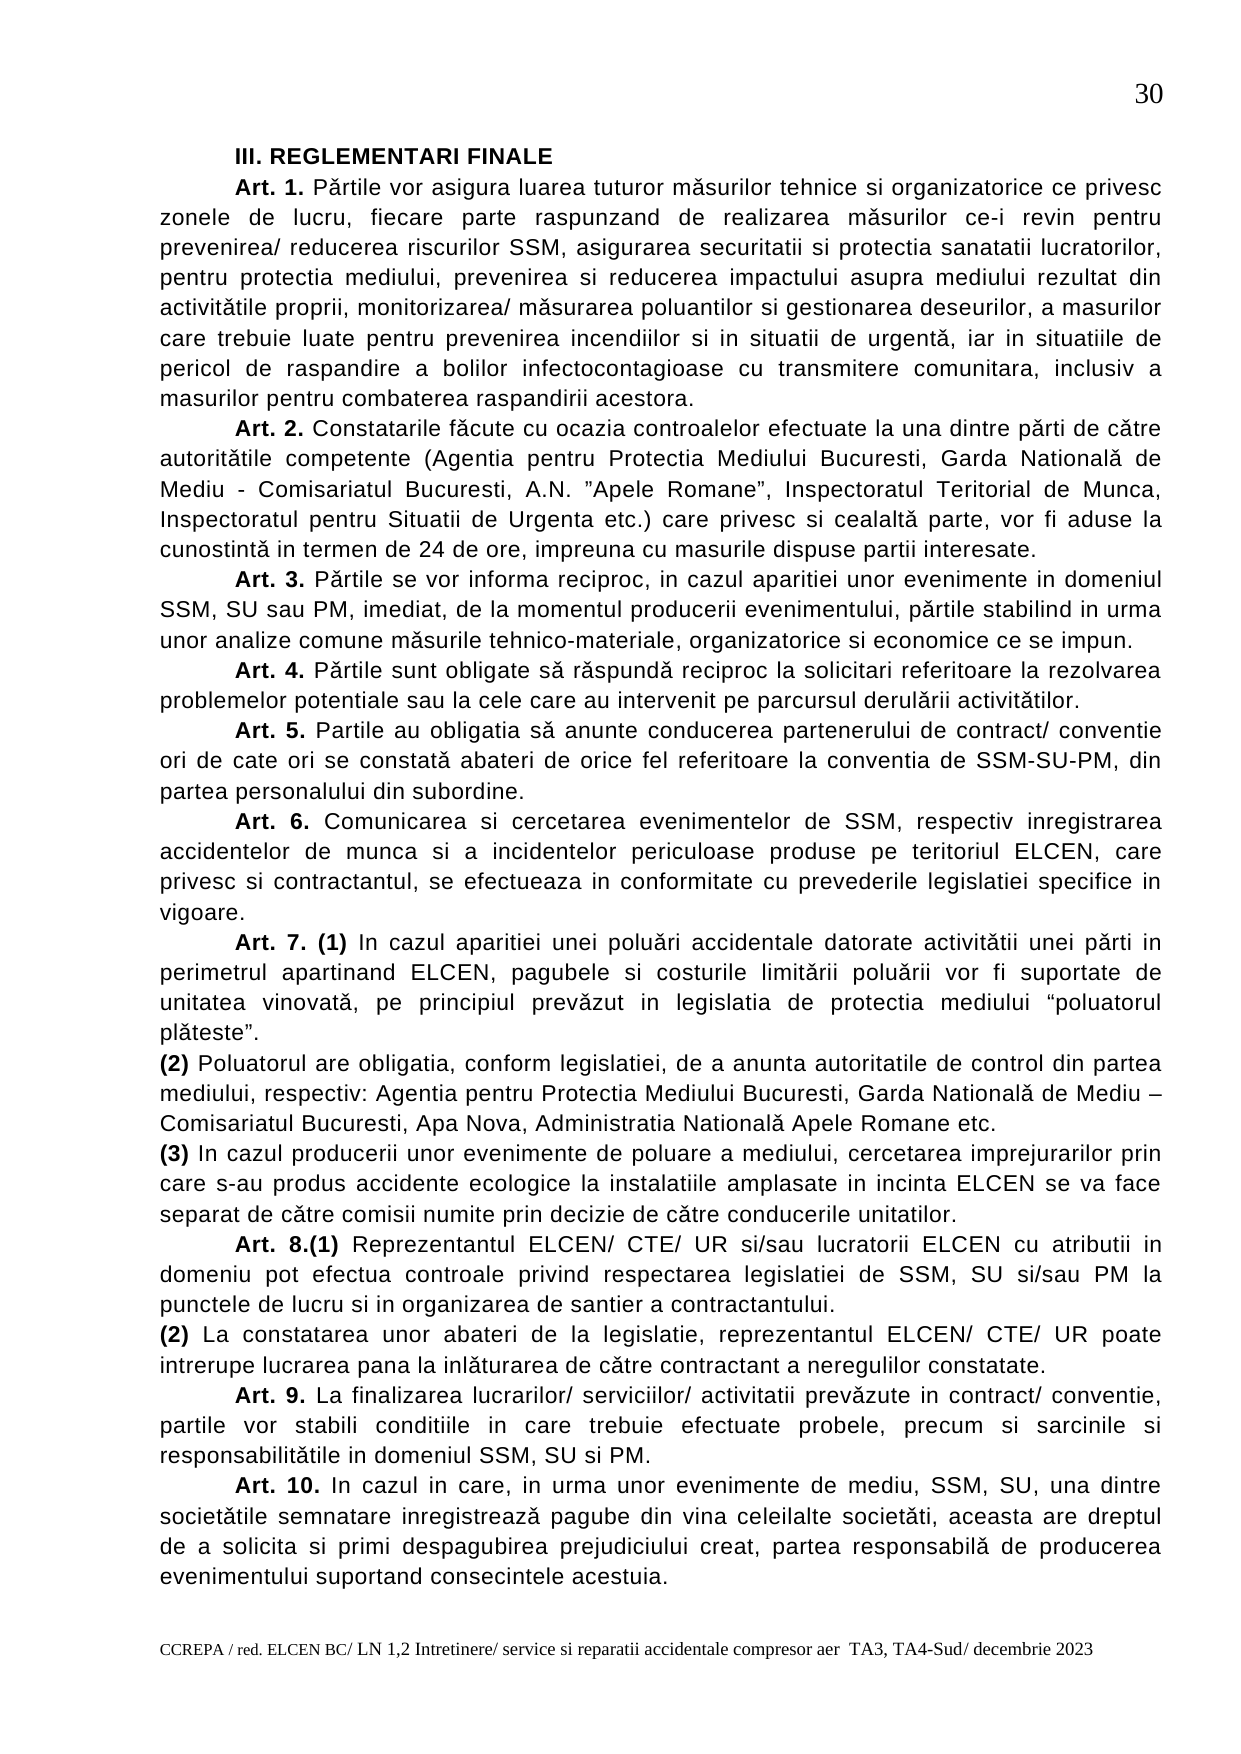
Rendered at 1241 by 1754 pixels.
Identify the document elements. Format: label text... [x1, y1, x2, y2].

text Art. 4. Pǎrtile sunt obligate sǎ rǎspundǎ reciproc la solicitari referitoare la rezolvarea problemelor potentiale sau la cele care au intervenit pe parcursul derulǎrii activitǎtilor. [159, 657, 1163, 713]
text Art. 3. Pǎrtile se vor informa reciproc, in cazul aparitiei unor evenimente in domeniul SSM, SU sau PM, imediat, de la momentul producerii evenimentului, pǎrtile stabilind in urma unor analize comune mǎsurile tehnico-materiale, organizatorice si economice ce se impun. [159, 566, 1163, 653]
text Art. 6. Comunicarea si cercetarea evenimentelor de SSM, respectiv inregistrarea accidentelor de munca si a incidentelor periculoase produse pe teritoriul ELCEN, care privesc si contractantul, se efectueaza in conformitate cu prevederile legislatiei specifice in vigoare. [159, 808, 1163, 925]
text Art. 5. Partile au obligatia sǎ anunte conducerea partenerului de contract/ conventie ori de cate ori se constatǎ abateri de orice fel referitoare la conventia de SSM-SU-PM, din partea personalului din subordine. [159, 717, 1163, 804]
text Art. 8.(1) Reprezentantul ELCEN/ CTE/ UR si/sau lucratorii ELCEN cu atributii in domeniu pot efectua controale privind respectarea legislatiei de SSM, SU si/sau PM la punctele de lucru si in organizarea de santier a contractantului. [159, 1231, 1163, 1317]
text Art. 1. Pǎrtile vor asigura luarea tuturor mǎsurilor tehnice si organizatorice ce privesc zonele de lucru, fiecare parte raspunzand de realizarea mǎsurilor ce-i revin pentru prevenirea/ reducerea riscurilor SSM, asigurarea securitatii si protectia sanatatii lucratorilor, pentru protectia mediului, prevenirea si reducerea impactului asupra mediului rezultat din activitǎtile proprii, monitorizarea/ mǎsurarea poluantilor si gestionarea deseurilor, a masurilor care trebuie luate pentru prevenirea incendiilor si in situatii de urgentǎ, iar in situatiile de pericol de raspandire a bolilor infectocontagioase cu transmitere comunitara, inclusiv a masurilor pentru combaterea raspandirii acestora. [159, 173, 1163, 411]
text (3) In cazul producerii unor evenimente de poluare a mediului, cercetarea imprejurarilor prin care s-au produs accidente ecologice la instalatiile amplasate in incinta ELCEN se va face separat de cǎtre comisii numite prin decizie de cǎtre conducerile unitatilor. [159, 1140, 1163, 1227]
text Art. 10. In cazul in care, in urma unor evenimente de mediu, SSM, SU, una dintre societǎtile semnatare inregistreazǎ pagube din vina celeilalte societǎti, aceasta are dreptul de a solicita si primi despagubirea prejudiciului creat, partea responsabilǎ de producerea evenimentului suportand consecintele acestuia. [159, 1472, 1163, 1589]
text (2) Poluatorul are obligatia, conform legislatiei, de a anunta autoritatile de control din partea mediului, respectiv: Agentia pentru Protectia Mediului Bucuresti, Garda Nationalǎ de Mediu – Comisariatul Bucuresti, Apa Nova, Administratia Nationalǎ Apele Romane etc. [159, 1049, 1163, 1136]
text III. REGLEMENTARI FINALE [159, 143, 1163, 169]
text Art. 7. (1) In cazul aparitiei unei poluǎri accidentale datorate activitǎtii unei pǎrti in perimetrul apartinand ELCEN, pagubele si costurile limitǎrii poluǎrii vor fi suportate de unitatea vinovatǎ, pe principiul prevǎzut in legislatia de protectia mediului “poluatorul plǎteste”. [159, 929, 1163, 1046]
text Art. 9. La finalizarea lucrarilor/ serviciilor/ activitatii prevǎzute in contract/ conventie, partile vor stabili conditiile in care trebuie efectuate probele, precum si sarcinile si responsabilitǎtile in domeniul SSM, SU si PM. [159, 1382, 1163, 1468]
text (2) La constatarea unor abateri de la legislatie, reprezentantul ELCEN/ CTE/ UR poate intrerupe lucrarea pana la inlǎturarea de cǎtre contractant a neregulilor constatate. [159, 1321, 1163, 1378]
text Art. 2. Constatarile fǎcute cu ocazia controalelor efectuate la una dintre pǎrti de cǎtre autoritǎtile competente (Agentia pentru Protectia Mediului Bucuresti, Garda Nationalǎ de Mediu - Comisariatul Bucuresti, A.N. ”Apele Romane”, Inspectoratul Teritorial de Munca, Inspectoratul pentru Situatii de Urgenta etc.) care privesc si cealaltǎ parte, vor fi aduse la cunostintǎ in termen de 24 de ore, impreuna cu masurile dispuse partii interesate. [159, 415, 1163, 562]
